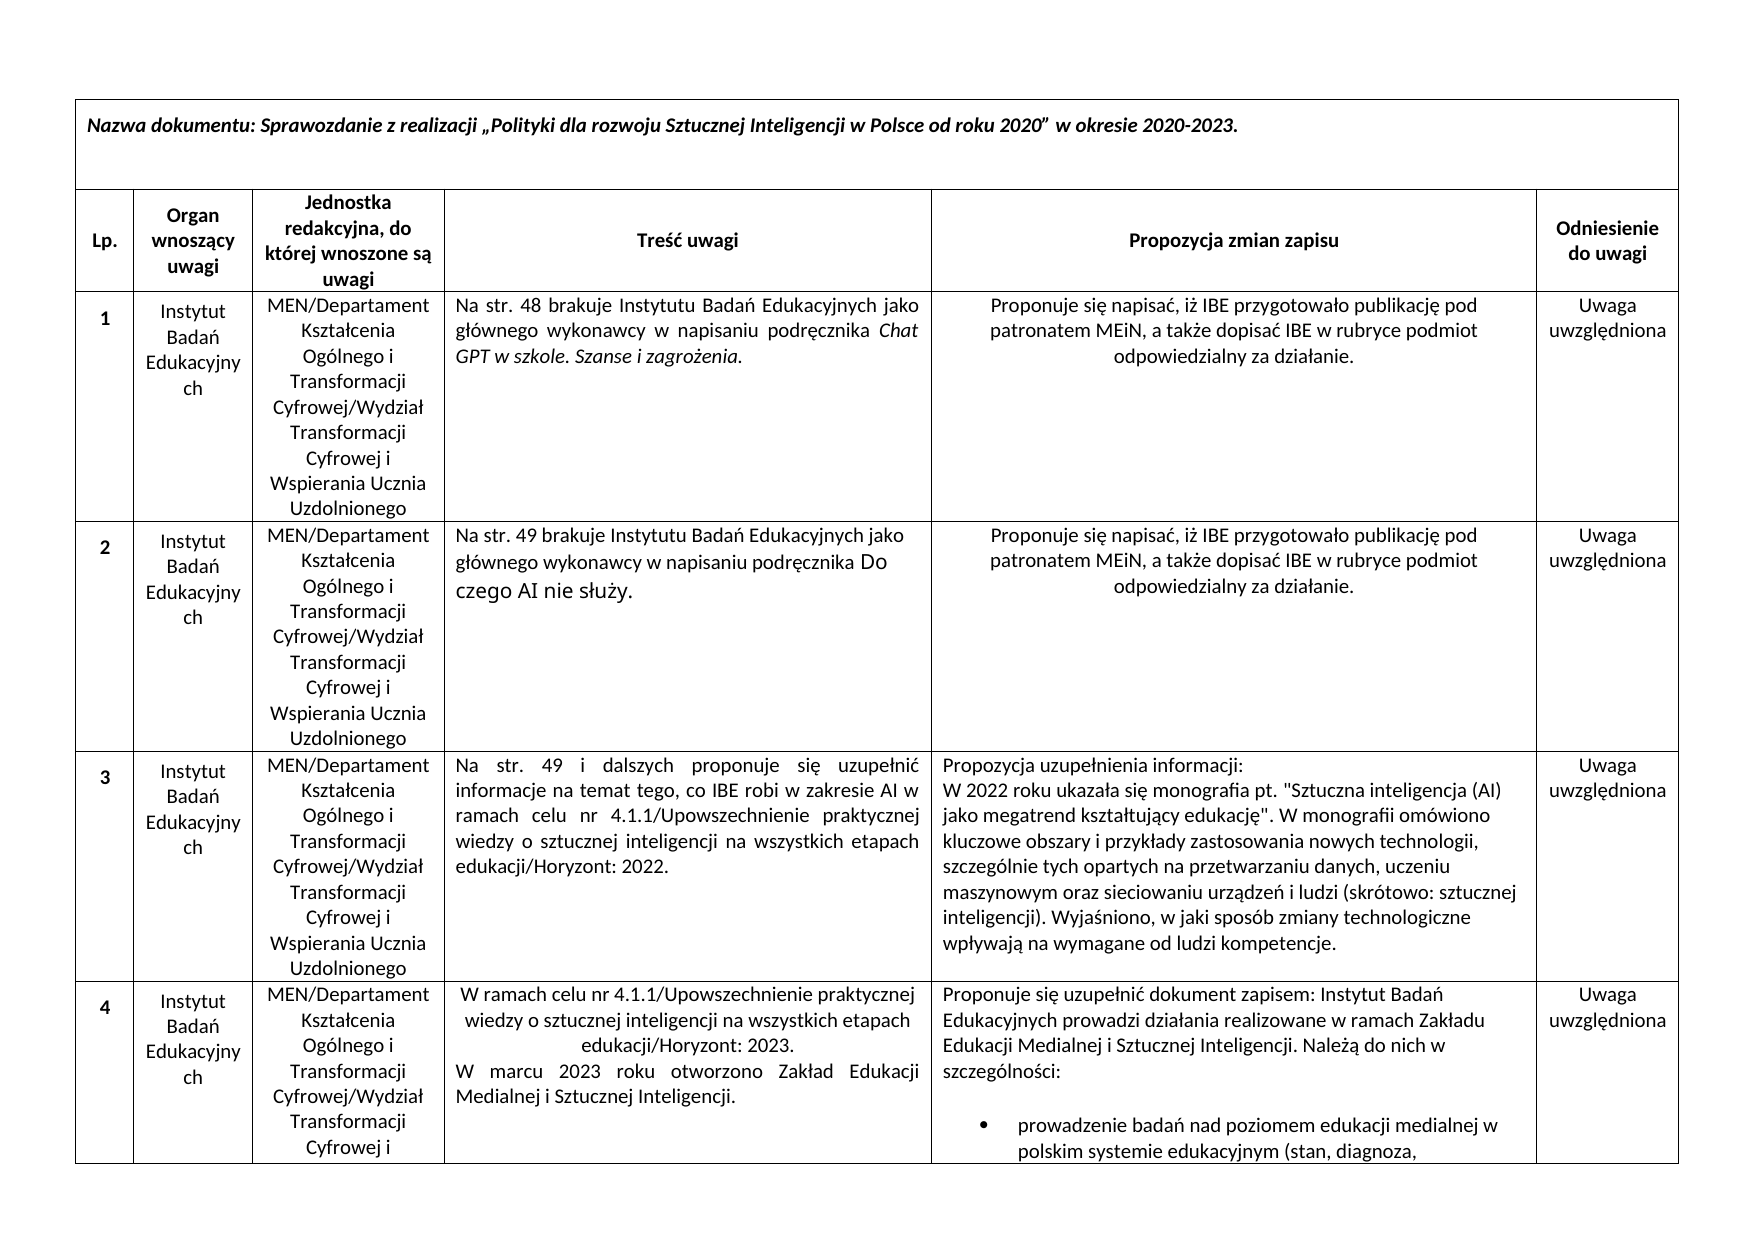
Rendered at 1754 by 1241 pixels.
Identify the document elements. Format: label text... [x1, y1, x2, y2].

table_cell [253, 982, 444, 1163]
table_header Nazwa dokumentu: Sprawozdanie z realizacji „Polityki dla rozwoju Sztucznej Inteligencji w Polsce od roku 2020” w okresie 2020-2023. [76, 100, 1678, 188]
table_cell Proponuje się napisać, iż IBE przygotowało publikację pod patronatem MEiN, a także dopisać IBE w rubryce podmiot odpowiedzialny za działanie. [932, 292, 1536, 521]
table_cell Na str. 48 brakuje Instytutu Badań Edukacyjnych jako głównego wykonawcy w napisaniu podręcznika Chat GPT w szkole. Szanse i zagrożenia. [445, 292, 931, 521]
table_cell Na str. 49 i dalszych proponuje się uzupełnić informacje na temat tego, co IBE robi w zakresie AI w ramach celu nr 4.1.1/Upowszechnienie praktycznej wiedzy o sztucznej inteligencji na wszystkich etapach edukacji/Horyzont: 2022. [445, 752, 931, 981]
table_cell Instytut Badań Edukacyjnych [134, 292, 252, 521]
table_cell MEN/Departament Kształcenia Ogólnego i Transformacji Cyfrowej/Wydział Transformacji Cyfrowej i Wspierania Ucznia Uzdolnionego [253, 292, 444, 521]
table_cell Instytut Badań Edukacyjnych [134, 752, 252, 981]
table_cell Instytut Badań Edukacyjnych [134, 522, 252, 751]
table_cell Proponuje się napisać, iż IBE przygotowało publikację pod patronatem MEiN, a także dopisać IBE w rubryce podmiot odpowiedzialny za działanie. [932, 522, 1536, 751]
table_cell Propozycja zmian zapisu [932, 190, 1536, 291]
table_cell MEN/Departament Kształcenia Ogólnego i Transformacji Cyfrowej/Wydział Transformacji Cyfrowej i Wspierania Ucznia Uzdolnionego [253, 522, 444, 751]
table_cell 2 [76, 522, 133, 751]
table_cell Na str. 49 brakuje Instytutu Badań Edukacyjnych jako głównego wykonawcy w napisaniu podręcznika Do czego AI nie służy. [445, 522, 931, 751]
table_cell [134, 982, 252, 1163]
table_cell 3 [76, 752, 133, 981]
table_cell Uwaga uwzględniona [1537, 752, 1678, 981]
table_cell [932, 982, 1536, 1163]
table_cell Uwaga uwzględniona [1537, 292, 1678, 521]
table_cell MEN/Departament Kształcenia Ogólnego i Transformacji Cyfrowej/Wydział Transformacji Cyfrowej i Wspierania Ucznia Uzdolnionego [253, 752, 444, 981]
table_cell Treść uwagi [445, 190, 931, 291]
table_cell Uwaga uwzględniona [1537, 522, 1678, 751]
table_cell 1 [76, 292, 133, 521]
table_cell Organ wnoszący uwagi [134, 190, 252, 291]
table_cell Odniesienie do uwagi [1537, 190, 1678, 291]
table_cell Lp. [76, 190, 133, 291]
table_cell 4 [76, 982, 133, 1163]
table_cell Propozycja uzupełnienia informacji: W 2022 roku ukazała się monografia pt. "Sztuczna inteligencja (AI) jako megatrend kształtujący edukację". W monografii omówiono kluczowe obszary i przykłady zastosowania nowych technologii, szczególnie tych opartych na przetwarzaniu danych, uczeniu maszynowym oraz sieciowaniu urządzeń i ludzi (skrótowo: sztucznej inteligencji). Wyjaśniono, w jaki sposób zmiany technologiczne wpływają na wymagane od ludzi kompetencje. [932, 752, 1536, 981]
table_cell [445, 982, 931, 1163]
table_cell Jednostka redakcyjna, do której wnoszone są uwagi [253, 190, 444, 291]
table_cell Uwaga uwzględniona [1537, 982, 1678, 1163]
